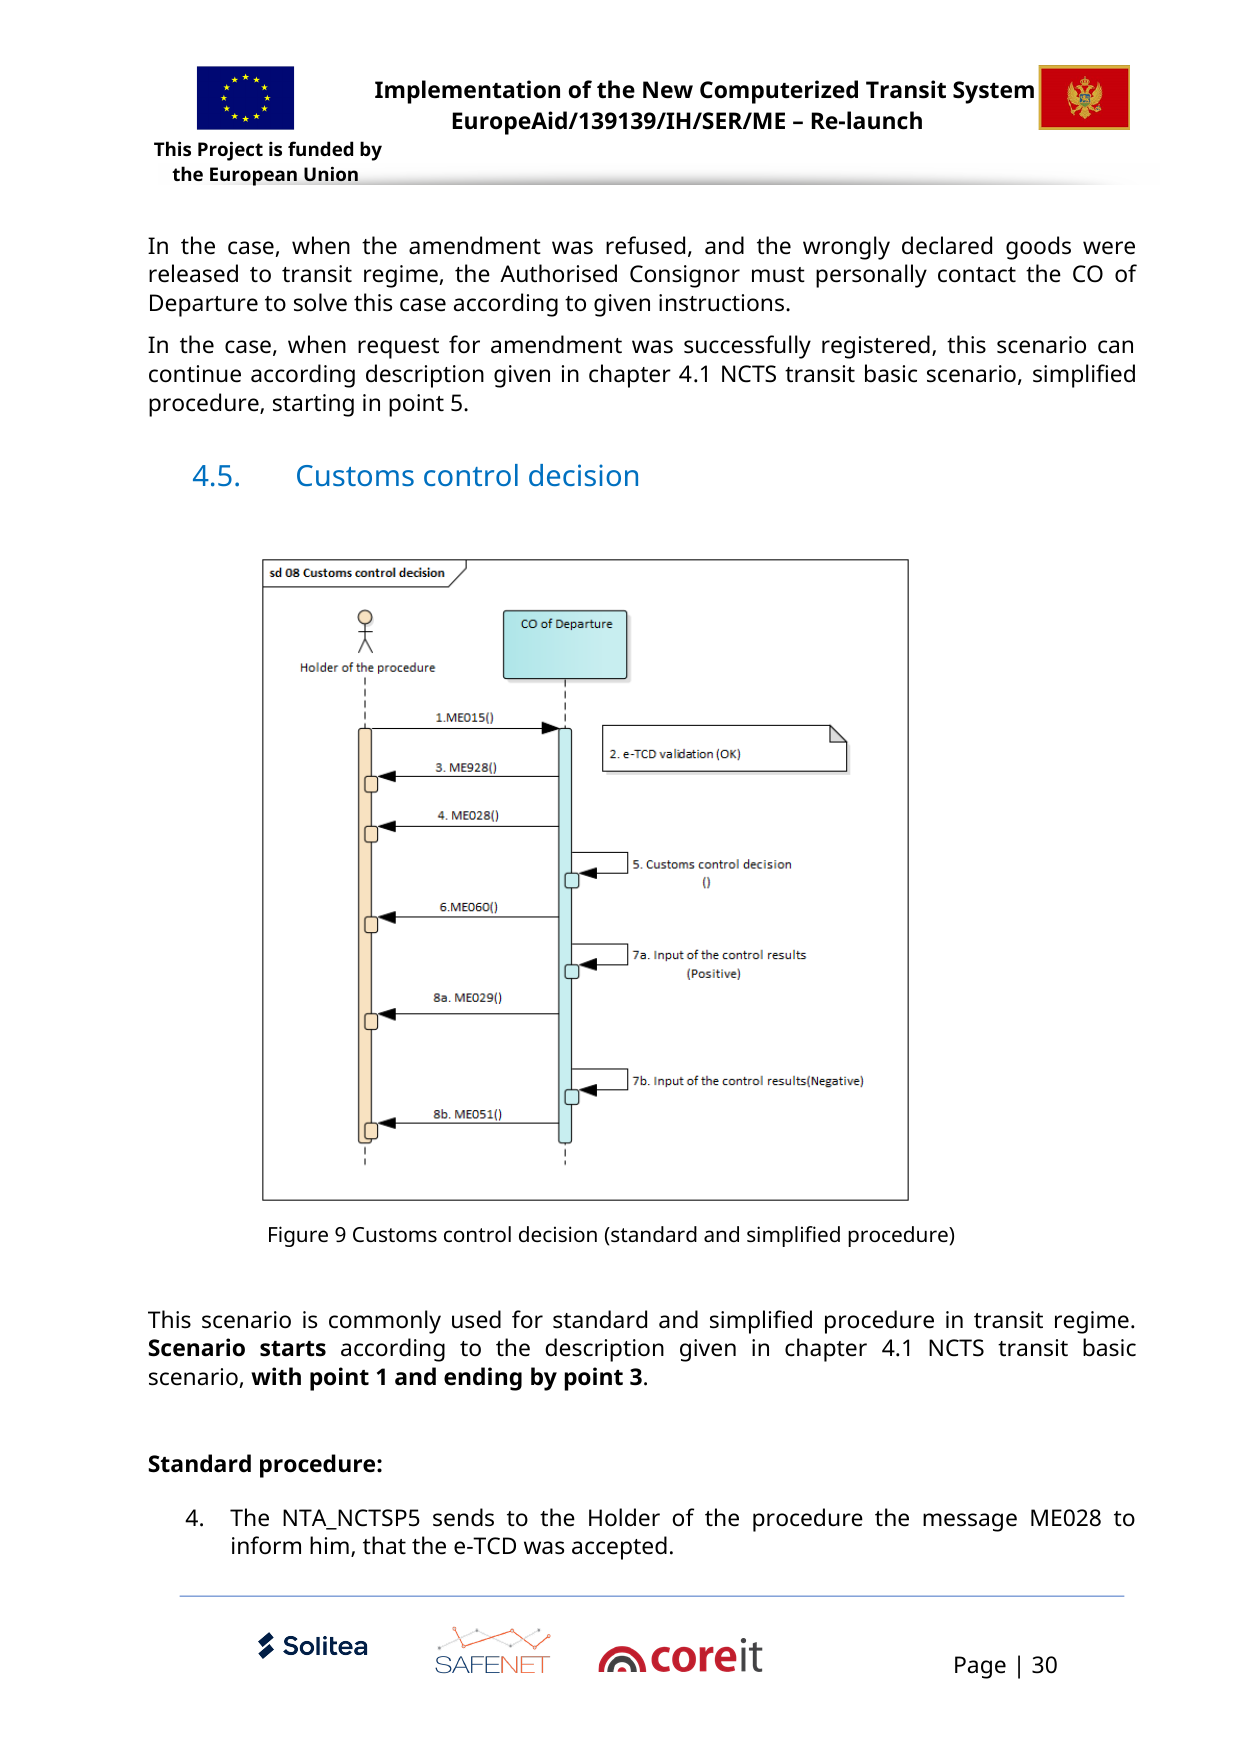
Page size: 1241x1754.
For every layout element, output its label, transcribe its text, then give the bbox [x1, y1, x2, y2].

picture [598, 1638, 763, 1674]
picture [1038, 65, 1130, 130]
list The NTA_NCTSP5 sends to the Holder of the procedure the message ME028 to inform him, that the e-TCD was accepted. [185, 1503, 1137, 1562]
text In the case, when the amendment was refused, and the wrongly declared goods were released to transit regime, the Authorised Consignor must personally contact the CO of Departure to solve this case according to given instructions. [148, 231, 1137, 318]
text Figure 9 Customs control decision (standard and simplified procedure) [148, 1220, 1137, 1249]
text Standard procedure: [148, 1448, 1137, 1479]
picture [435, 1626, 551, 1674]
picture [196, 66, 295, 130]
picture [254, 551, 916, 1208]
list Customs control decision [192, 455, 1137, 495]
text In the case, when request for amendment was successfully registered, this scenario can continue according description given in chapter 4.1 NCTS transit basic scenario, simplified procedure, starting in point 5. [148, 331, 1137, 418]
text This scenario is commonly used for standard and simplified procedure in transit regime. Scenario starts according to the description given in chapter 4.1 NCTS transit basic scenario, with point 1 and ending by point 3. [148, 1305, 1137, 1392]
picture [243, 1617, 382, 1674]
